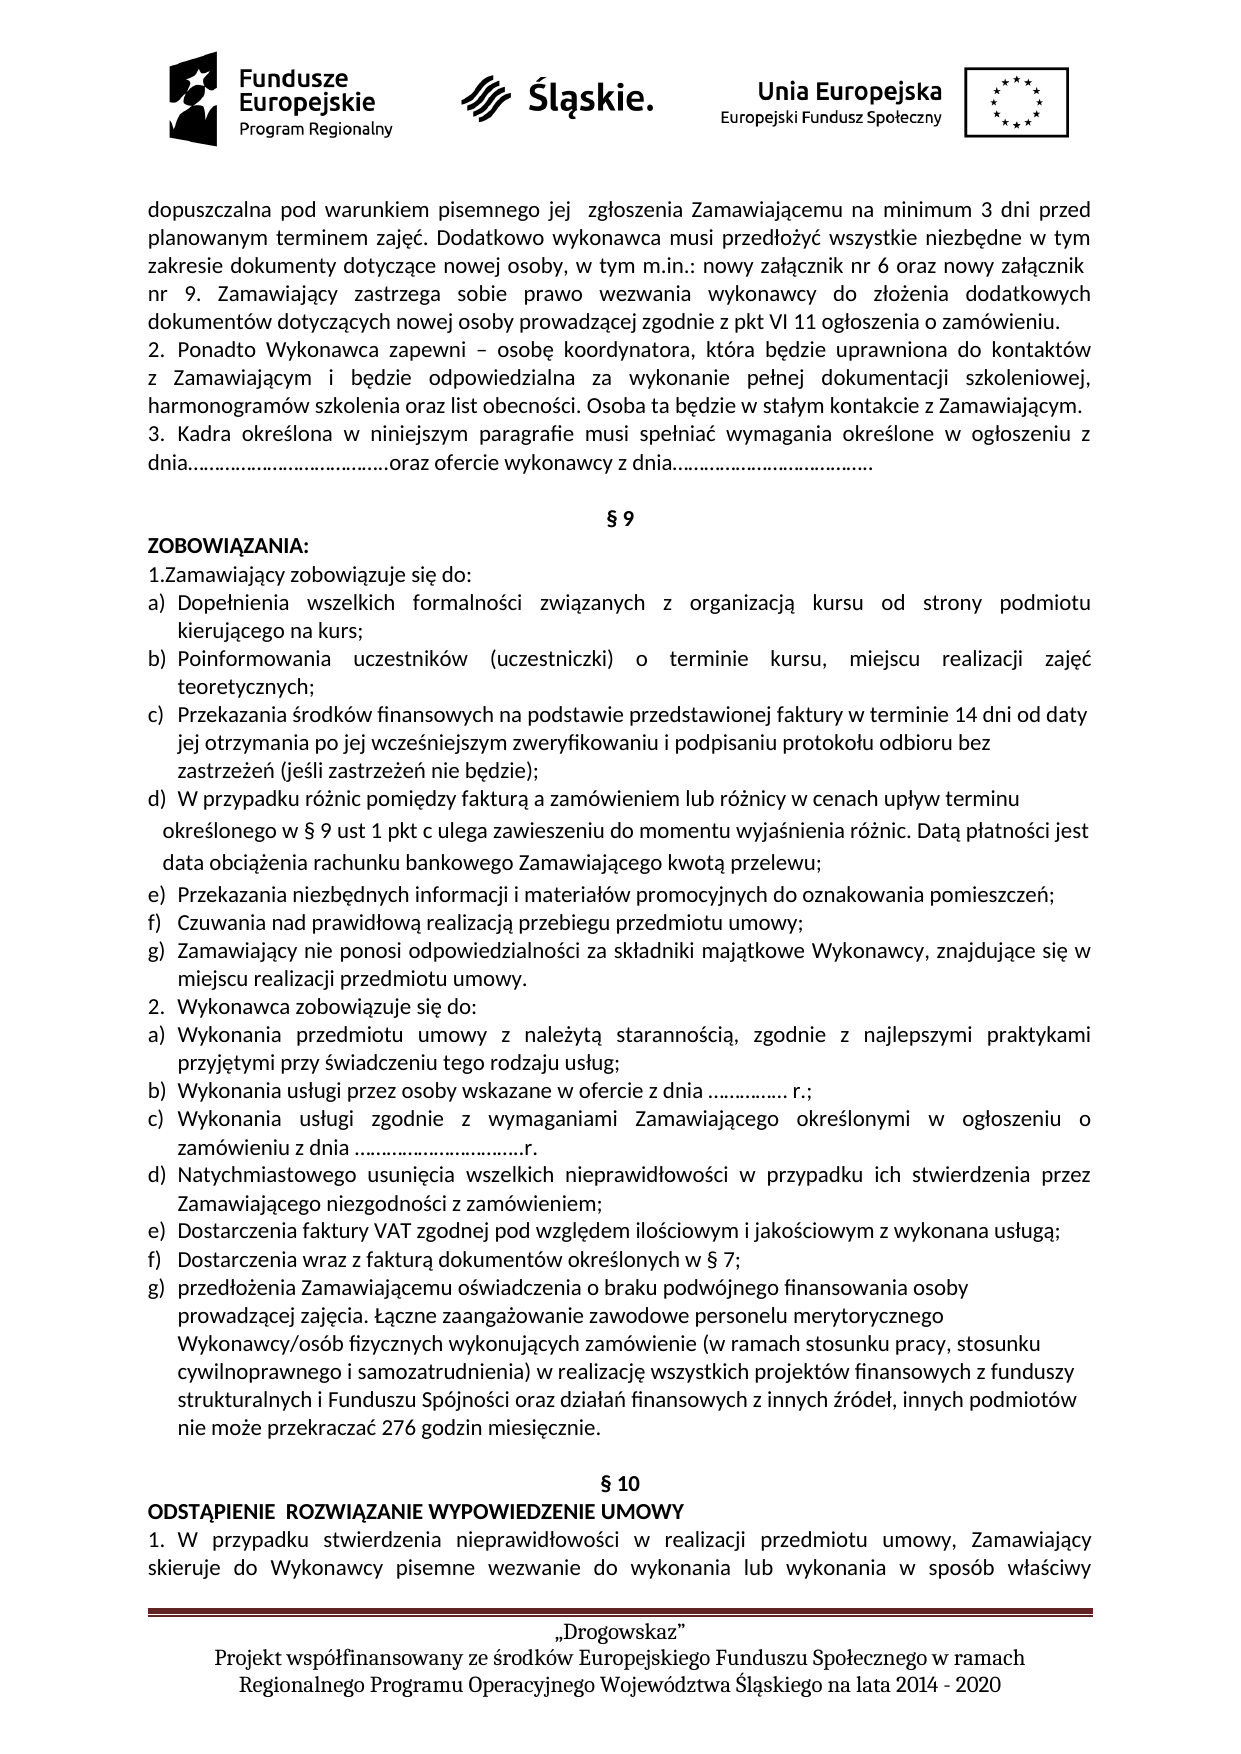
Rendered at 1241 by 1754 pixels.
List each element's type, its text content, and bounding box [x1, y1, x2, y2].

list Dopełnienia wszelkich formalności związanych z organizacją kursu od strony podmiotu kierującego na kurs; [148, 588, 1093, 644]
list Ponadto Wykonawca zapewni – osobę koordynatora, która będzie uprawniona do kontaktów z Zamawiającym i będzie odpowiedzialna za wykonanie pełnej dokumentacji szkoleniowej, harmonogramów szkolenia oraz list obecności. Osoba ta będzie w stałym kontakcie z Zamawiającym. [148, 336, 1093, 419]
list Wykonania usługi zgodnie z wymaganiami Zamawiającego określonymi w ogłoszeniu o zamówieniu z dnia …………………………..r. [148, 1104, 1093, 1161]
list Czuwania nad prawidłową realizacją przebiegu przedmiotu umowy; [148, 908, 1093, 936]
list Dostarczenia faktury VAT zgodnej pod względem ilościowym i jakościowym z wykonana usługą; [148, 1217, 1093, 1245]
list przedłożenia Zamawiającemu oświadczenia o braku podwójnego finansowania osoby prowadzącej zajęcia. Łączne zaangażowanie zawodowe personelu merytorycznego Wykonawcy/osób fizycznych wykonujących zamówienie (w ramach stosunku pracy, stosunku cywilnoprawnego i samozatrudnienia) w realizację wszystkich projektów finansowych z funduszy strukturalnych i Funduszu Spójności oraz działań finansowych z innych źródeł, innych podmiotów nie może przekraczać 276 godzin miesięcznie. [148, 1273, 1093, 1441]
text § 10 [148, 1469, 1093, 1497]
list W przypadku różnic pomiędzy fakturą a zamówieniem lub różnicy w cenach upływ terminu określonego w § 9 ust 1 pkt c ulega zawieszeniu do momentu wyjaśnienia różnic. Datą płatności jest data obciążenia rachunku bankowego Zamawiającego kwotą przelewu; [148, 784, 1093, 876]
list Wykonawca zobowiązuje się do: [148, 992, 1093, 1021]
list Przekazania niezbędnych informacji i materiałów promocyjnych do oznakowania pomieszczeń; [148, 880, 1093, 908]
text § 9 [148, 504, 1093, 532]
list Natychmiastowego usunięcia wszelkich nieprawidłowości w przypadku ich stwierdzenia przez Zamawiającego niezgodności z zamówieniem; [148, 1161, 1093, 1217]
text 1.Zamawiający zobowiązuje się do: [148, 560, 1093, 588]
list Wykonania przedmiotu umowy z należytą starannością, zgodnie z najlepszymi praktykami przyjętymi przy świadczeniu tego rodzaju usług; [148, 1021, 1093, 1077]
text ODSTĄPIENIE ROZWIĄZANIE WYPOWIEDZENIE UMOWY [148, 1497, 1093, 1525]
list Zamawiający nie ponosi odpowiedzialności za składniki majątkowe Wykonawcy, znajdujące się w miejscu realizacji przedmiotu umowy. [148, 936, 1093, 992]
list Wykonania usługi przez osoby wskazane w ofercie z dnia …………… r.; [148, 1077, 1093, 1104]
list Kadra określona w niniejszym paragrafie musi spełniać wymagania określone w ogłoszeniu z dnia………………………………..oraz ofercie wykonawcy z dnia……………………………….. [148, 419, 1093, 476]
picture [147, 29, 1091, 168]
list Poinformowania uczestników (uczestniczki) o terminie kursu, miejscu realizacji zajęć teoretycznych; [148, 644, 1093, 700]
text ZOBOWIĄZANIA: [148, 532, 1093, 560]
list Dostarczenia wraz z fakturą dokumentów określonych w § 7; [148, 1245, 1093, 1273]
list Przekazania środków finansowych na podstawie przedstawionej faktury w terminie 14 dni od daty jej otrzymania po jej wcześniejszym zweryfikowaniu i podpisaniu protokołu odbioru bez zastrzeżeń (jeśli zastrzeżeń nie będzie); [148, 700, 1093, 784]
